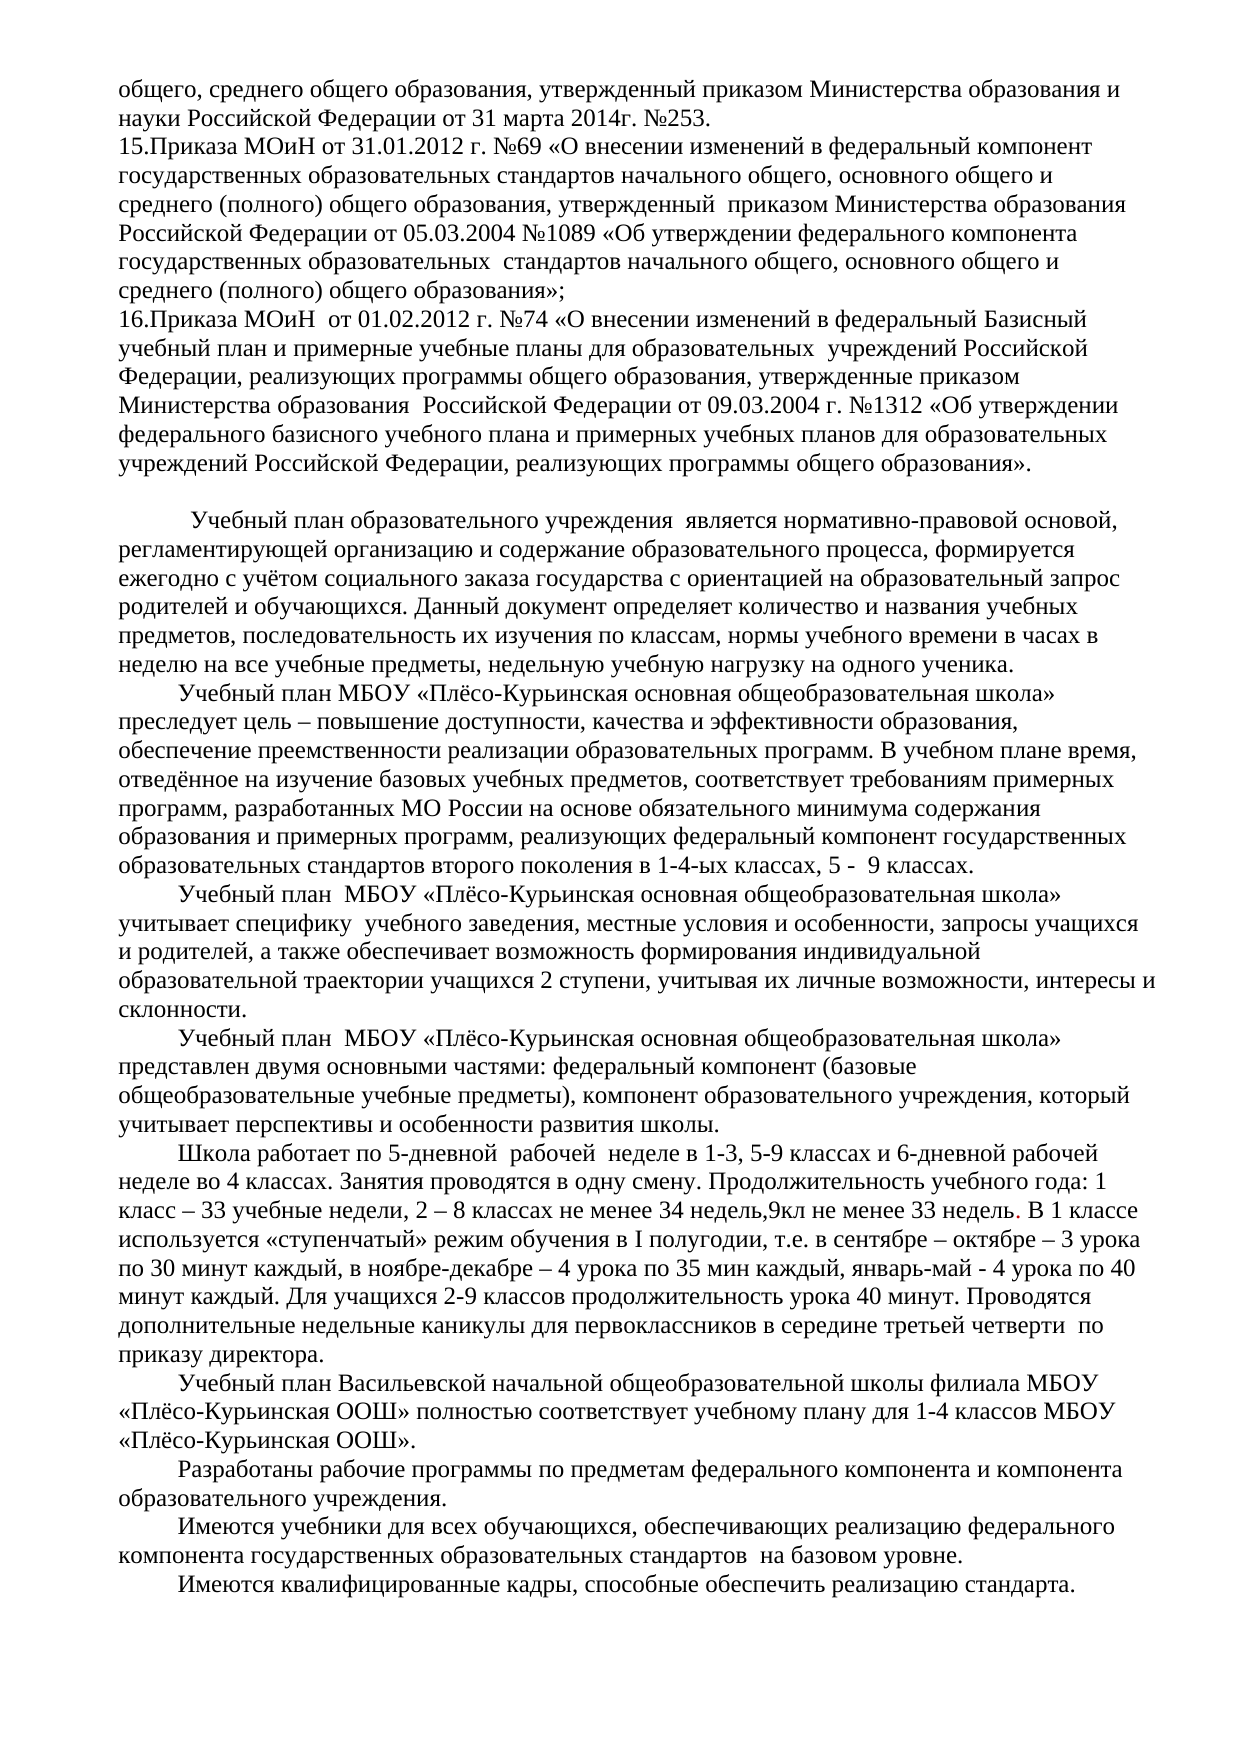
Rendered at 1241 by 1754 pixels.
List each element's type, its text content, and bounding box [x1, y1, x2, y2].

text Имеются квалифицированные кадры, способные обеспечить реализацию стандарта. [118, 1569, 1158, 1598]
text Учебный план МБОУ «Плёсо-Курьинская основная общеобразовательная школа» представлен двумя основными частями: федеральный компонент (базовые общеобразовательные учебные предметы), компонент образовательного учреждения, который учитывает перспективы и особенности развития школы. [118, 1023, 1158, 1138]
text Учебный план образовательного учреждения является нормативно-правовой основой, регламентирующей организацию и содержание образовательного процесса, формируется ежегодно с учётом социального заказа государства с ориентацией на образовательный запрос родителей и обучающихся. Данный документ определяет количество и названия учебных предметов, последовательность их изучения по классам, нормы учебного времени в часах в неделю на все учебные предметы, недельную учебную нагрузку на одного ученика. [118, 505, 1158, 678]
text 16.Приказа МОиН от 01.02.2012 г. №74 «О внесении изменений в федеральный Базисный учебный план и примерные учебные планы для образовательных учреждений Российской Федерации, реализующих программы общего образования, утвержденные приказом Министерства образования Российской Федерации от 09.03.2004 г. №1312 «Об утверждении федерального базисного учебного плана и примерных учебных планов для образовательных учреждений Российской Федерации, реализующих программы общего образования». [118, 304, 1152, 476]
text Учебный план МБОУ «Плёсо-Курьинская основная общеобразовательная школа» учитывает специфику учебного заведения, местные условия и особенности, запросы учащихся и родителей, а также обеспечивает возможность формирования индивидуальной образовательной траектории учащихся 2 ступени, учитывая их личные возможности, интересы и склонности. [118, 879, 1158, 1023]
text Учебный план МБОУ «Плёсо-Курьинская основная общеобразовательная школа» преследует цель – повышение доступности, качества и эффективности образования, обеспечение преемственности реализации образовательных программ. В учебном плане время, отведённое на изучение базовых учебных предметов, соответствует требованиям примерных программ, разработанных МО России на основе обязательного минимума содержания образования и примерных программ, реализующих федеральный компонент государственных образовательных стандартов второго поколения в 1-4-ых классах, 5 - 9 классах. [118, 678, 1158, 879]
text Разработаны рабочие программы по предметам федерального компонента и компонента образовательного учреждения. [118, 1454, 1158, 1511]
text Имеются учебники для всех обучающихся, обеспечивающих реализацию федерального компонента государственных образовательных стандартов на базовом уровне. [118, 1511, 1158, 1569]
text Учебный план Васильевской начальной общеобразовательной школы филиала МБОУ «Плёсо-Курьинская ООШ» полностью соответствует учебному плану для 1-4 классов МБОУ «Плёсо-Курьинская ООШ». [118, 1368, 1152, 1454]
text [118, 74, 1152, 131]
text 15.Приказа МОиН от 31.01.2012 г. №69 «О внесении изменений в федеральный компонент государственных образовательных стандартов начального общего, основного общего и среднего (полного) общего образования, утвержденный приказом Министерства образования Российской Федерации от 05.03.2004 №1089 «Об утверждении федерального компонента государственных образовательных стандартов начального общего, основного общего и среднего (полного) общего образования»; [118, 131, 1152, 304]
text Школа работает по 5-дневной рабочей неделе в 1-3, 5-9 классах и 6-дневной рабочей неделе во 4 классах. Занятия проводятся в одну смену. Продолжительность учебного года: 1 класс – 33 учебные недели, 2 – 8 классах не менее 34 недель,9кл не менее 33 недель. В 1 классе используется «ступенчатый» режим обучения в I полугодии, т.е. в сентябре – октябре – 3 урока по 30 минут каждый, в ноябре-декабре – 4 урока по 35 мин каждый, январь-май - 4 урока по 40 минут каждый. Для учащихся 2-9 классов продолжительность урока 40 минут. Проводятся дополнительные недельные каникулы для первоклассников в середине третьей четверти по приказу директора. [118, 1138, 1158, 1368]
